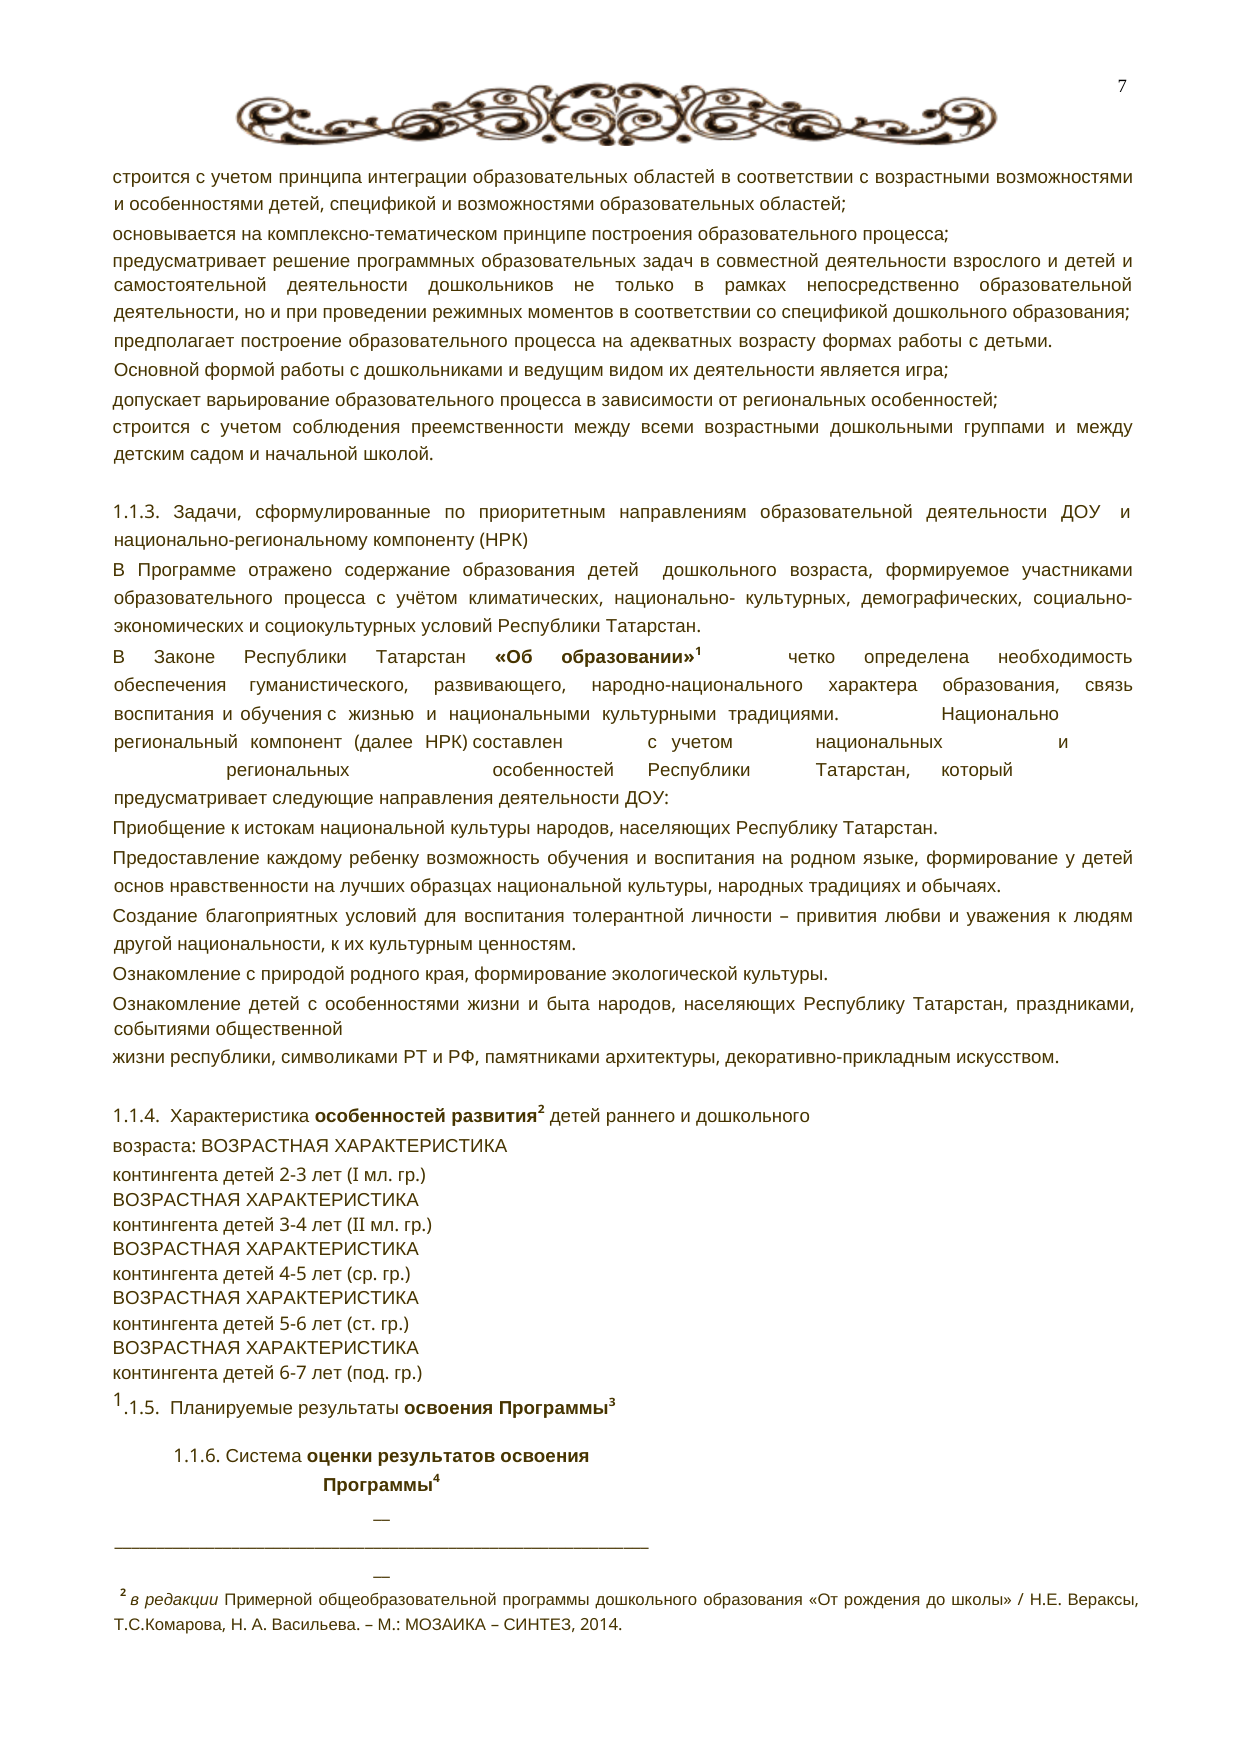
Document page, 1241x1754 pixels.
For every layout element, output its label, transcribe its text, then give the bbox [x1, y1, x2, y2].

text Приобщение к истокам национальной культуры народов, населяющих Республику Татарстан. [112, 814, 1154, 840]
text строится с учетом принципа интеграции образовательных областей в соответствии с возрастными возможностями и особенностями детей, спецификой и возможностями образовательных областей; [112, 166, 1136, 216]
text Создание благоприятных условий для воспитания толерантной личности – привития любви и уважения к людям другой национальности, к их культурным ценностям. [112, 902, 1136, 956]
picture [230, 75, 1007, 145]
text 1.1.6. Система оценки результатов освоения Программы4 ____________________________________________________________________ [112, 1442, 650, 1581]
text 7 [1117, 75, 1154, 97]
text строится с учетом соблюдения преемственности между всеми возрастными дошкольными группами и между детским садом и начальной школой. [112, 416, 1136, 466]
text 1.1.4. Характеристика особенностей развития2 детей раннего и дошкольного возраста: ВОЗРАСТНАЯ ХАРАКТЕРИСТИКА [112, 1101, 896, 1157]
text жизни республики, символиками РТ и РФ, памятниками архитектуры, декоративно-прикладным искусством. [112, 1043, 1154, 1069]
text Предоставление каждому ребенку возможность обучения и воспитания на родном языке, формирование у детей основ нравственности на лучших образцах национальной культуры, народных традициях и обычаях. [112, 844, 1136, 898]
text предусматривает решение программных образовательных задач в совместной деятельности взрослого и детей и самостоятельной деятельности дошкольников не только в рамках непосредственно образовательной деятельности, но и при проведении режимных моментов в соответствии со спецификой дошкольного образования; предполагает построение образовательного процесса на адекватных возрасту формах работы с детьми. Основной формой работы с дошкольниками и ведущим видом их деятельности является игра; [112, 249, 1136, 382]
text Ознакомление с природой родного края, формирование экологической культуры. [112, 960, 1154, 986]
text контингента детей 2-3 лет (I мл. гр.) ВОЗРАСТНАЯ ХАРАКТЕРИСТИКА контингента детей 3-4 лет (II мл. гр.) ВОЗРАСТНАЯ ХАРАКТЕРИСТИКА контингента детей 4-5 лет (ср. гр.) ВОЗРАСТНАЯ ХАРАКТЕРИСТИКА контингента детей 5-6 лет (ст. гр.) ВОЗРАСТНАЯ ХАРАКТЕРИСТИКА контингента детей 6-7 лет (под. гр.) [112, 1162, 432, 1385]
text 2 в редакции Примерной общеобразовательной программы дошкольного образования «От рождения до школы» / Н.Е. Вераксы, Т.С.Комарова, Н. А. Васильева. – М.: МОЗАИКА – СИНТЕЗ, 2014. [113, 1585, 1139, 1635]
text В Программе отражено содержание образования детей дошкольного возраста, формируемое участниками образовательного процесса с учётом климатических, национально- культурных, демографических, социально-экономических и социокультурных условий Республики Татарстан. [112, 556, 1133, 638]
text 1.1.3. Задачи, сформулированные по приоритетным направлениям образовательной деятельности ДОУ и национально-региональному компоненту (НРК) [112, 498, 1135, 552]
text допускает варьирование образовательного процесса в зависимости от региональных особенностей; [112, 386, 1154, 411]
text Ознакомление детей с особенностями жизни и быта народов, населяющих Республику Татарстан, праздниками, событиями общественной [112, 990, 1136, 1040]
text В Законе Республики Татарстан «Об образовании»1 четко определена необходимость обеспечения гуманистического, развивающего, народно-национального характера образования, связь воспитания и обучения с жизнью и национальными культурными традициями. Национально региональный компонент (далее НРК) составлен с учетом национальных и региональных особенностей Республики Татарстан, который предусматривает следующие направления деятельности ДОУ: [112, 643, 1133, 810]
text 1.1.5. Планируемые результаты освоения Программы3 [112, 1386, 1154, 1420]
text основывается на комплексно-тематическом принципе построения образовательного процесса; [112, 220, 1154, 245]
